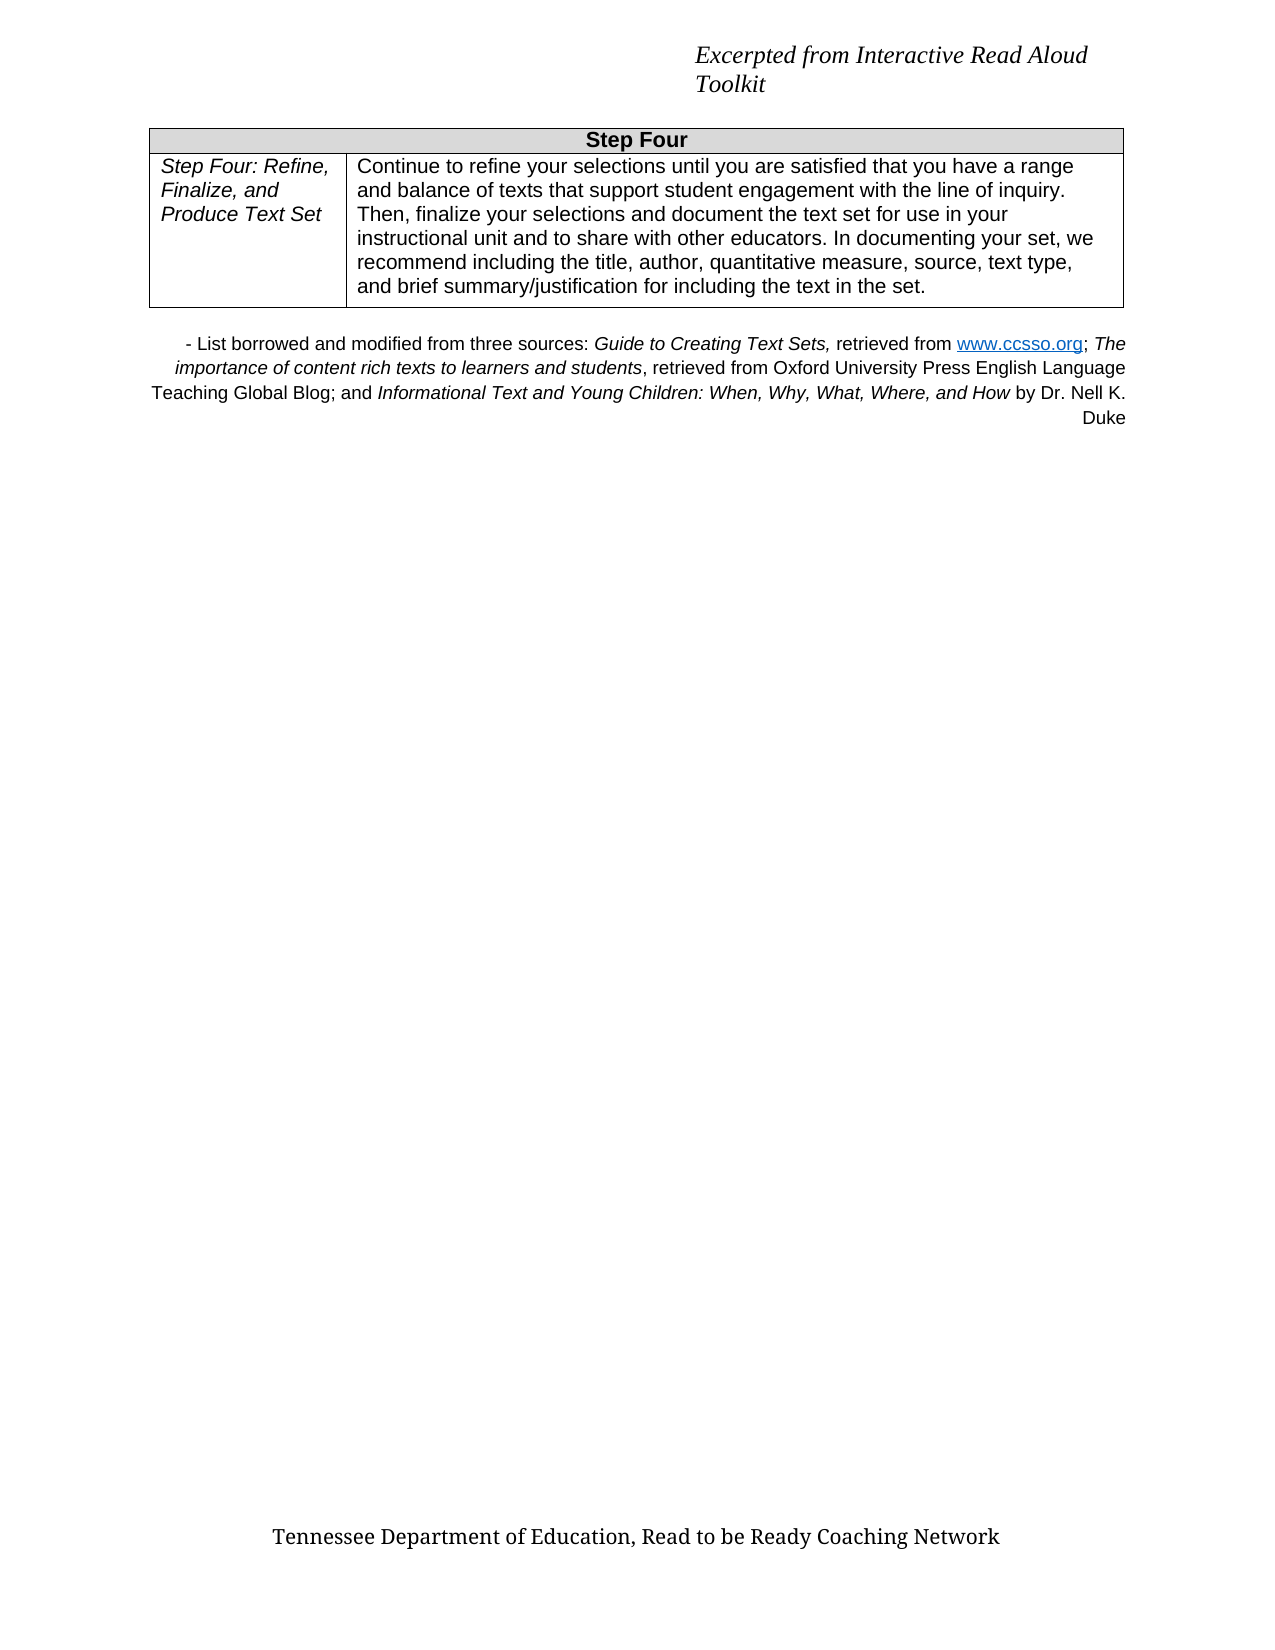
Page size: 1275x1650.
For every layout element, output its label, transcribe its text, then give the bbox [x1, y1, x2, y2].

text Duke [139, 407, 1126, 428]
text - List borrowed and modified from three sources: Guide to Creating Text Sets, retrieved from www.ccsso.org; The importance of content rich texts to learners and students, retrieved from Oxford University Press English Language Teaching Global Blog; and Informational Text and Young Children: When, Why, What, Where, and How by Dr. Nell K. [150, 332, 1126, 403]
table_header Step Four [150, 129, 1123, 153]
table_cell Step Four: Refine, Finalize, and Produce Text Set [150, 154, 346, 307]
table_cell Continue to refine your selections until you are satisfied that you have a range and balance of texts that support student engagement with the line of inquiry. Then, finalize your selections and document the text set for use in your instructional unit and to share with other educators. In documenting your set, we recommend including the title, author, quantitative measure, source, text type, and brief summary/justification for including the text in the set. [347, 154, 1123, 307]
